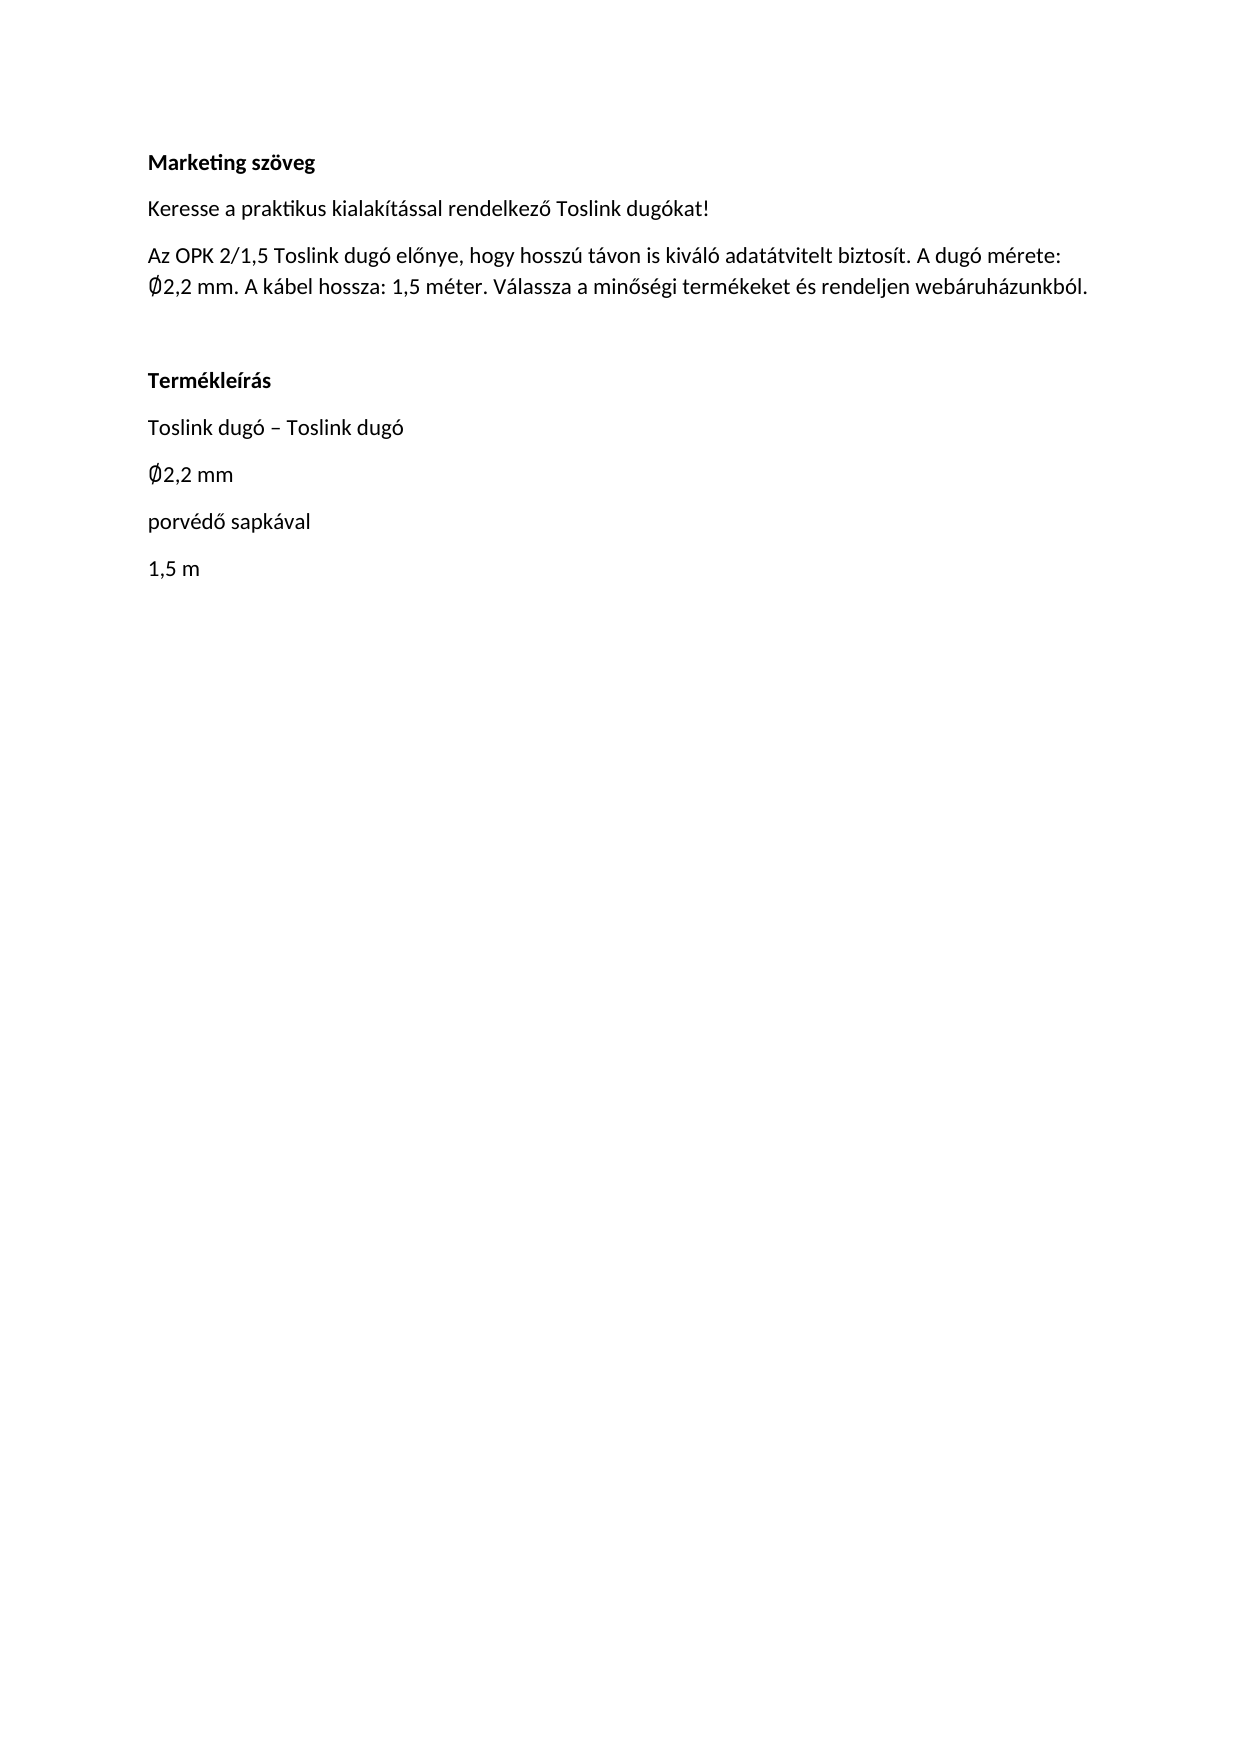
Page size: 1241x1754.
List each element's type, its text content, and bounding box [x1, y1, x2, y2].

text Termékleírás [148, 366, 1093, 394]
text Az OPK 2/1,5 Toslink dugó előnye, hogy hosszú távon is kiváló adatátvitelt biztosít. A dugó mérete: ∅2,2 mm. A kábel hossza: 1,5 méter. Válassza a minőségi termékeket és rendeljen webáruházunkból. [148, 241, 1093, 300]
text Keresse a praktikus kialakítással rendelkező Toslink dugókat! [148, 194, 1093, 222]
text porvédő sapkával [148, 507, 1093, 535]
text 1,5 m [148, 554, 1093, 582]
text Marketing szöveg [148, 148, 1093, 176]
text ∅2,2 mm [148, 459, 1093, 488]
text Toslink dugó – Toslink dugó [148, 413, 1093, 441]
